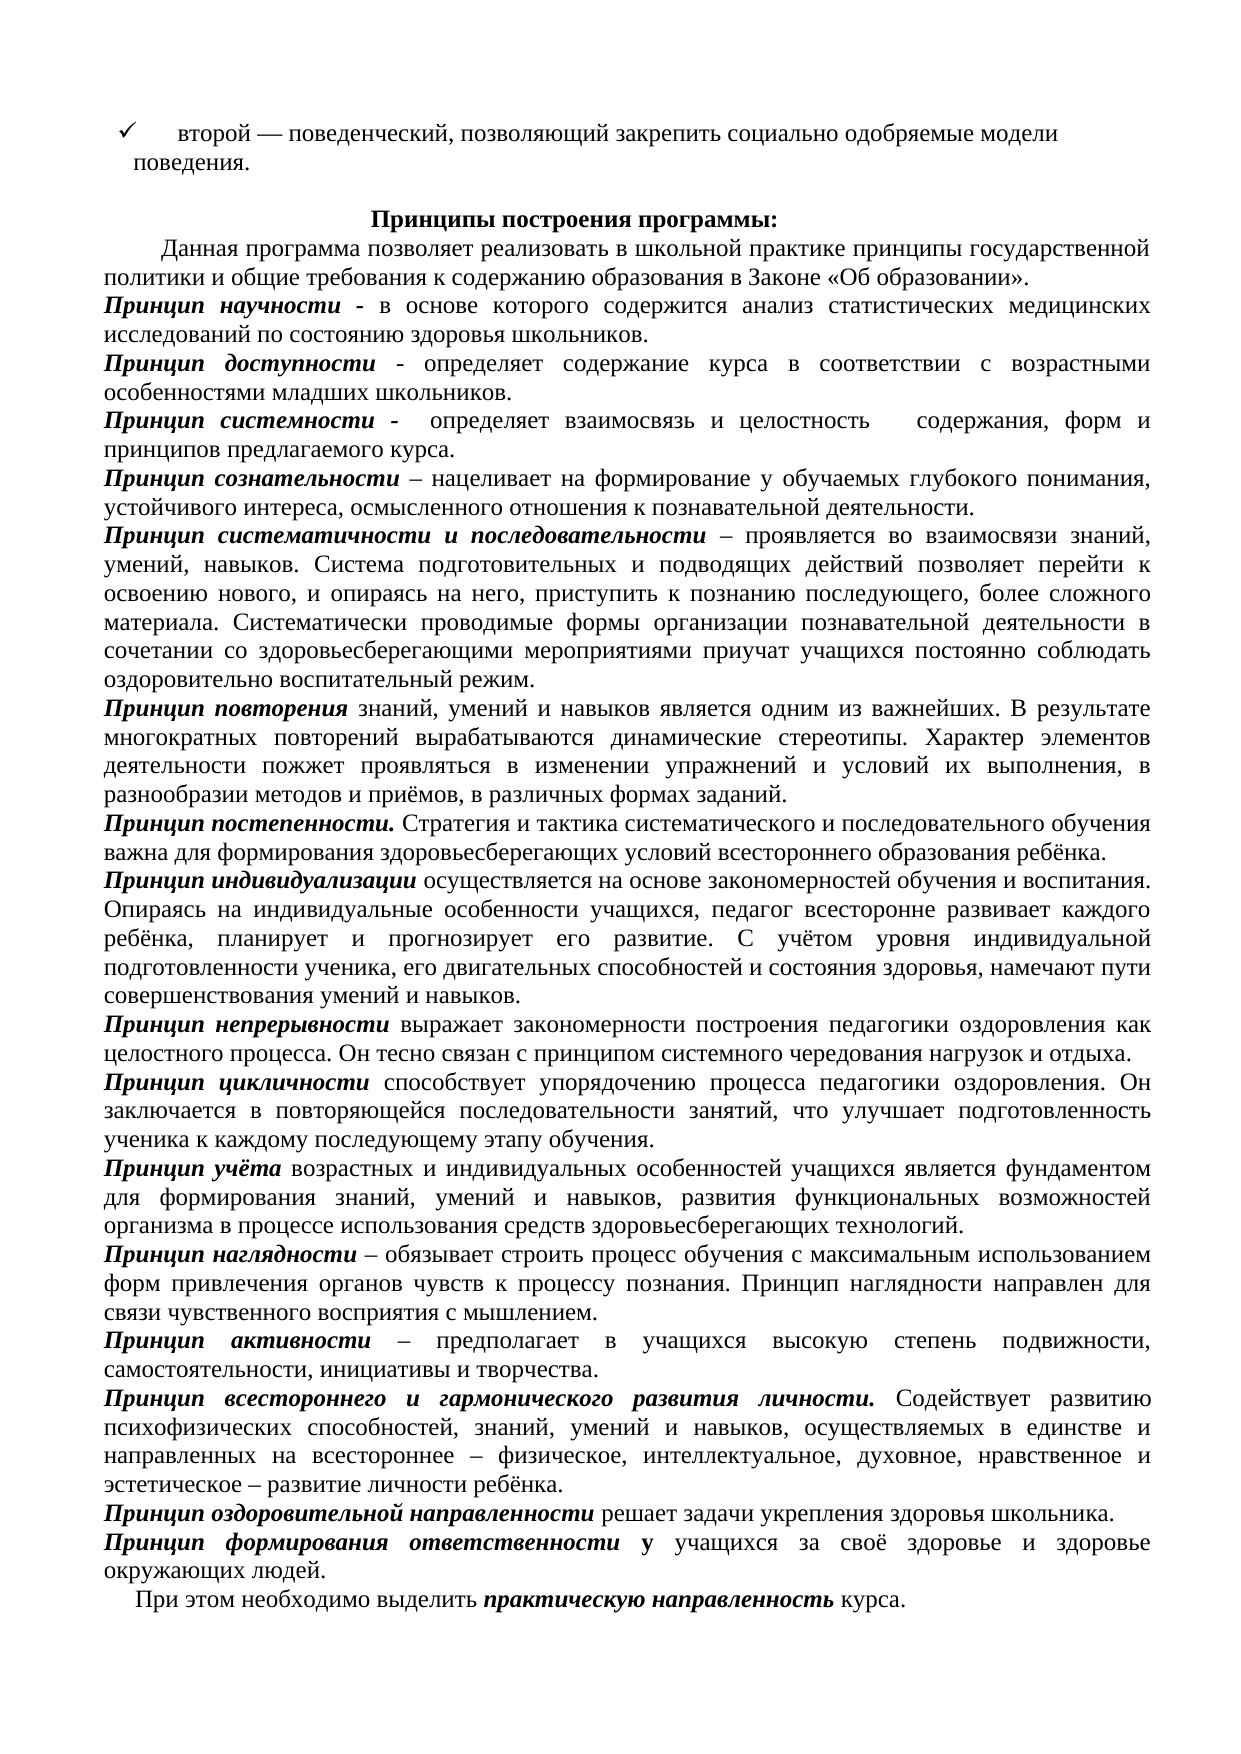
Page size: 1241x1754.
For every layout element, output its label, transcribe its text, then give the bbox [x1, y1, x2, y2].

text Принцип оздоровительной направленности решает задачи укрепления здоровья школьника. [103, 1498, 1152, 1527]
text Принципы построения программы: [133, 204, 1152, 233]
text Принцип наглядности – обязывает строить процесс обучения с максимальным использованием форм привлечения органов чувств к процессу познания. Принцип наглядности направлен для связи чувственного восприятия с мышлением. [103, 1239, 1152, 1326]
text Принцип активности – предполагает в учащихся высокую степень подвижности, самостоятельности, инициативы и творчества. [103, 1326, 1152, 1383]
text Принцип системности - определяет взаимосвязь и целостность содержания, форм и принципов предлагаемого курса. [103, 406, 1152, 463]
text Данная программа позволяет реализовать в школьной практике принципы государственной политики и общие требования к содержанию образования в Законе «Об образовании». [103, 233, 1152, 291]
text Принцип постепенности. Стратегия и тактика систематического и последовательного обучения важна для формирования здоровьесберегающих условий всестороннего образования ребёнка. [103, 808, 1152, 866]
text Принцип доступности - определяет содержание курса в соответствии с возрастными особенностями младших школьников. [103, 348, 1152, 406]
text Принцип непрерывности выражает закономерности построения педагогики оздоровления как целостного процесса. Он тесно связан с принципом системного чередования нагрузок и отдыха. [103, 1009, 1152, 1067]
text Принцип индивидуализации осуществляется на основе закономерностей обучения и воспитания. Опираясь на индивидуальные особенности учащихся, педагог всесторонне развивает каждого ребёнка, планирует и прогнозирует его развитие. С учётом уровня индивидуальной подготовленности ученика, его двигательных способностей и состояния здоровья, намечают пути совершенствования умений и навыков. [103, 866, 1152, 1009]
text Принцип учёта возрастных и индивидуальных особенностей учащихся является фундаментом для формирования знаний, умений и навыков, развития функциональных возможностей организма в процессе использования средств здоровьесберегающих технологий. [103, 1153, 1152, 1239]
text При этом необходимо выделить практическую направленность курса. [103, 1584, 1152, 1613]
text Принцип сознательности – нацеливает на формирование у обучаемых глубокого понимания, устойчивого интереса, осмысленного отношения к познавательной деятельности. [103, 463, 1152, 521]
text Принцип всестороннего и гармонического развития личности. Содействует развитию психофизических способностей, знаний, умений и навыков, осуществляемых в единстве и направленных на всестороннее – физическое, интеллектуальное, духовное, нравственное и эстетическое – развитие личности ребёнка. [103, 1383, 1152, 1498]
list второй — поведенческий, позволяющий закрепить социально одобряемые модели поведения. [117, 118, 1152, 176]
text Принцип цикличности способствует упорядочению процесса педагогики оздоровления. Он заключается в повторяющейся последовательности занятий, что улучшает подготовленность ученика к каждому последующему этапу обучения. [103, 1067, 1152, 1153]
text Принцип повторения знаний, умений и навыков является одним из важнейших. В результате многократных повторений вырабатываются динамические стереотипы. Характер элементов деятельности пожжет проявляться в изменении упражнений и условий их выполнения, в разнообразии методов и приёмов, в различных формах заданий. [103, 693, 1152, 808]
text Принцип научности - в основе которого содержится анализ статистических медицинских исследований по состоянию здоровья школьников. [103, 291, 1152, 348]
text Принцип систематичности и последовательности – проявляется во взаимосвязи знаний, умений, навыков. Система подготовительных и подводящих действий позволяет перейти к освоению нового, и опираясь на него, приступить к познанию последующего, более сложного материала. Систематически проводимые формы организации познавательной деятельности в сочетании со здоровьесберегающими мероприятиями приучат учащихся постоянно соблюдать оздоровительно воспитательный режим. [103, 521, 1152, 693]
text Принцип формирования ответственности у учащихся за своё здоровье и здоровье окружающих людей. [103, 1527, 1152, 1584]
